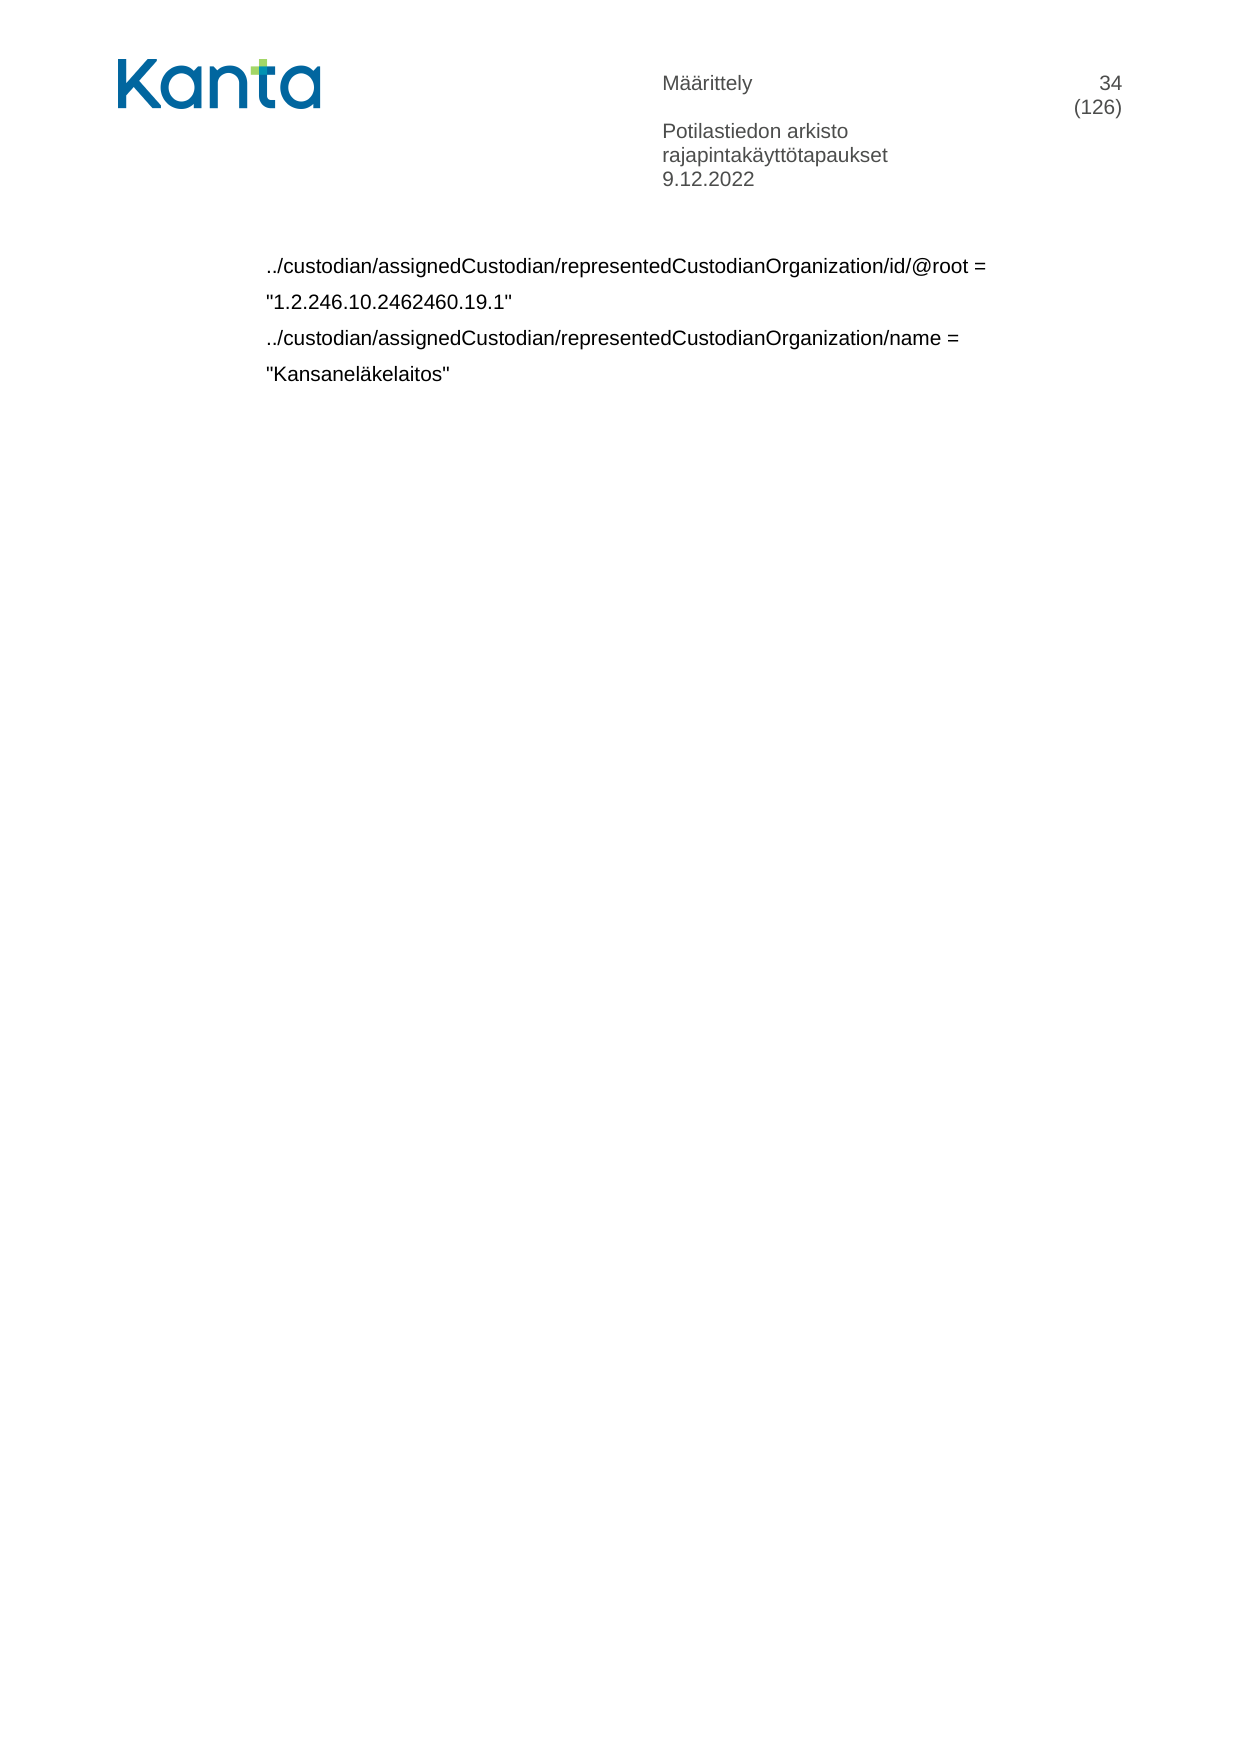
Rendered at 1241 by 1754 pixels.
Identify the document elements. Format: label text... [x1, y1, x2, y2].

text ../custodian/assignedCustodian/representedCustodianOrganization/name = "Kansaneläkelaitos" [266, 326, 1122, 386]
picture [118, 59, 321, 109]
text ../custodian/assignedCustodian/representedCustodianOrganization/id/@root = "1.2.246.10.2462460.19.1" [266, 254, 1122, 314]
